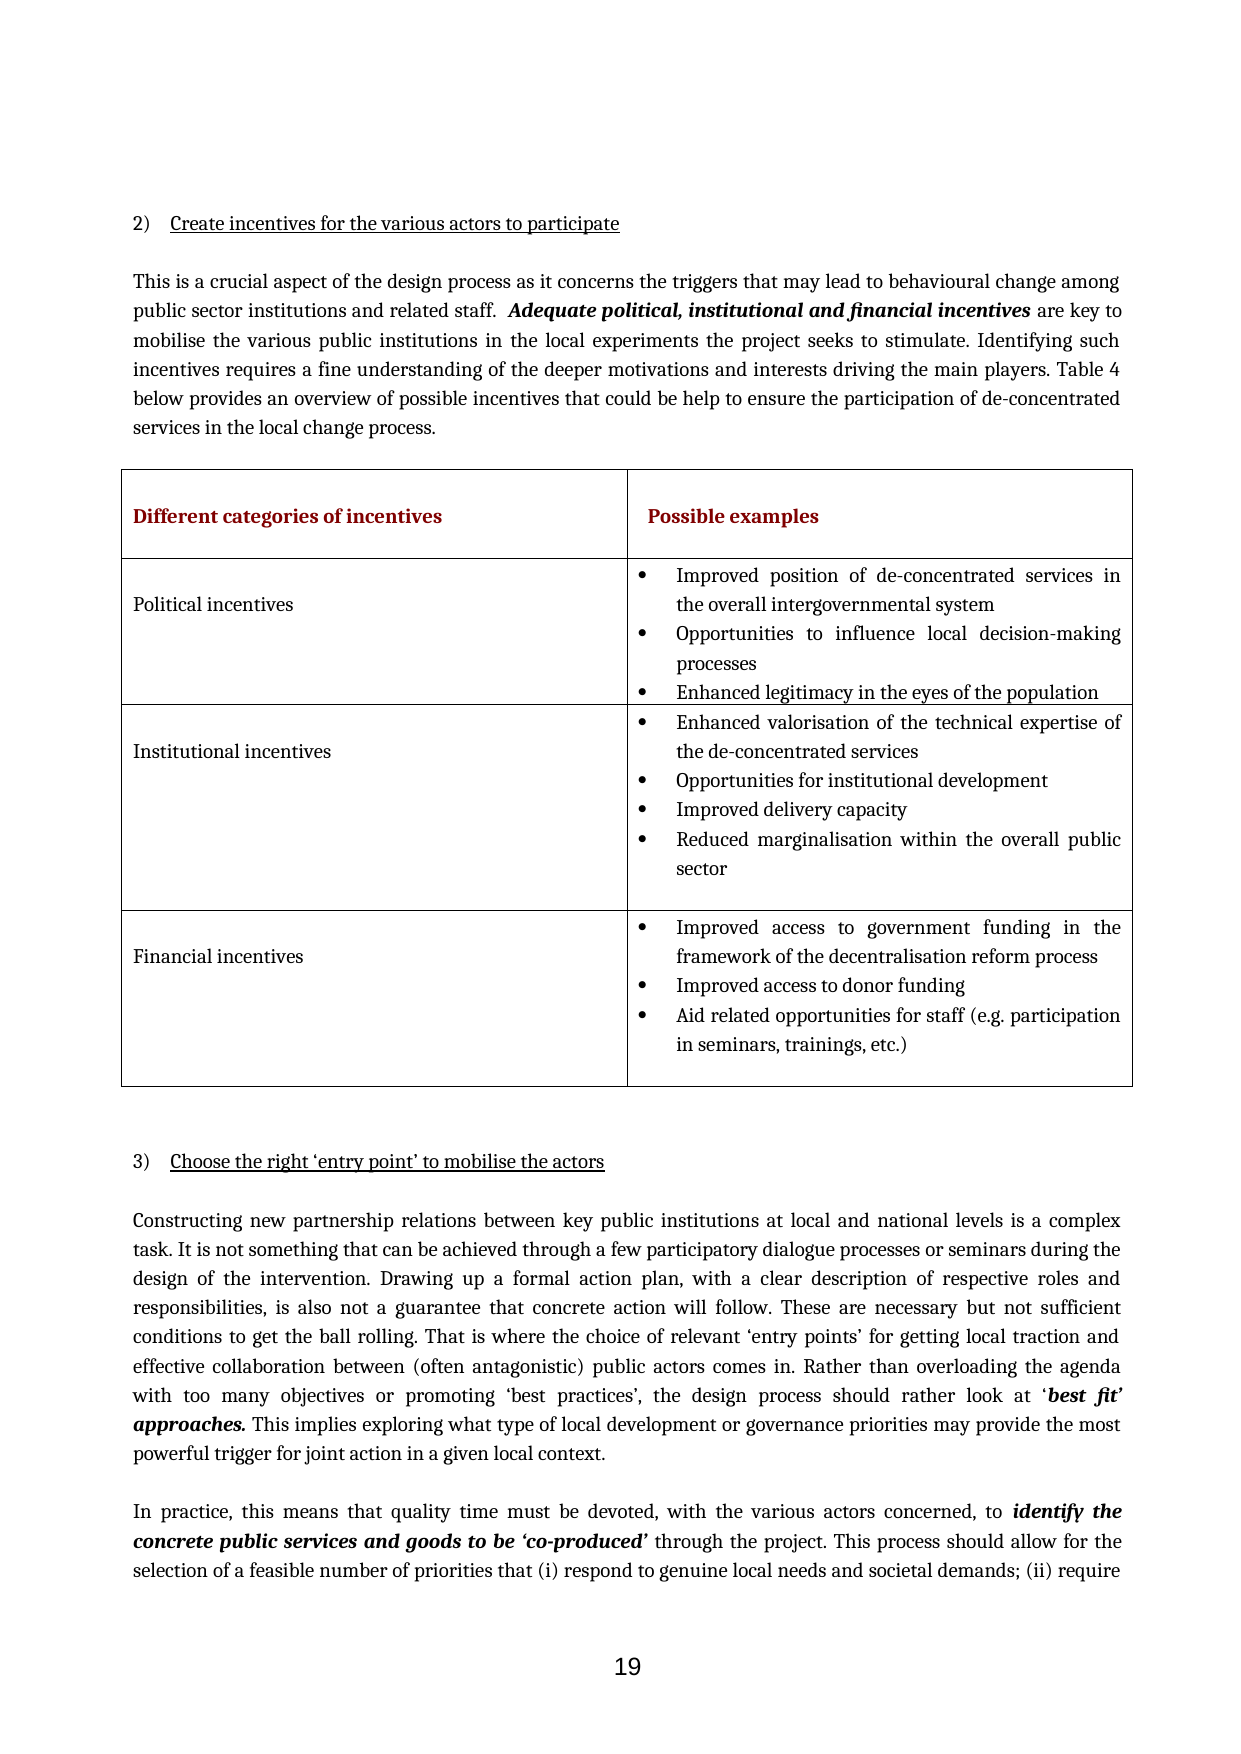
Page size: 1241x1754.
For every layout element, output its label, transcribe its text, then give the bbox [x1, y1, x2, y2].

list Choose the right ‘entry point’ to mobilise the actors [133, 1145, 1122, 1174]
table_cell Improved position of de-concentrated services in the overall intergovernmental system Opportunities to influence local decision-making processes Enhanced legitimacy in the eyes of the population [628, 559, 1132, 704]
list Create incentives for the various actors to participate [133, 206, 1122, 236]
table_cell Institutional incentives [122, 705, 627, 909]
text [133, 1495, 1122, 1582]
table_cell Political incentives [122, 559, 627, 704]
table_header Possible examples [628, 470, 1132, 557]
text This is a crucial aspect of the design process as it concerns the triggers that may lead to behavioural change among public sector institutions and related staff. Adequate political, institutional and financial incentives are key to mobilise the various public institutions in the local experiments the project seeks to stimulate. Identifying such incentives requires a fine understanding of the deeper motivations and interests driving the main players. Table 4 below provides an overview of possible incentives that could be help to ensure the participation of de-concentrated services in the local change process. [133, 265, 1122, 440]
table_header Different categories of incentives [122, 470, 627, 557]
table_cell Financial incentives [122, 911, 627, 1086]
table_cell Enhanced valorisation of the technical expertise of the de-concentrated services Opportunities for institutional development Improved delivery capacity Reduced marginalisation within the overall public sector [628, 705, 1132, 909]
text Constructing new partnership relations between key public institutions at local and national levels is a complex task. It is not something that can be achieved through a few participatory dialogue processes or seminars during the design of the intervention. Drawing up a formal action plan, with a clear description of respective roles and responsibilities, is also not a guarantee that concrete action will follow. These are necessary but not sufficient conditions to get the ball rolling. That is where the choice of relevant ‘entry points’ for getting local traction and effective collaboration between (often antagonistic) public actors comes in. Rather than overloading the agenda with too many objectives or promoting ‘best practices’, the design process should rather look at ‘best fit’ approaches. This implies exploring what type of local development or governance priorities may provide the most powerful trigger for joint action in a given local context. [133, 1203, 1122, 1466]
table_cell Improved access to government funding in the framework of the decentralisation reform process Improved access to donor funding Aid related opportunities for staff (e.g. participation in seminars, trainings, etc.) [628, 911, 1132, 1086]
